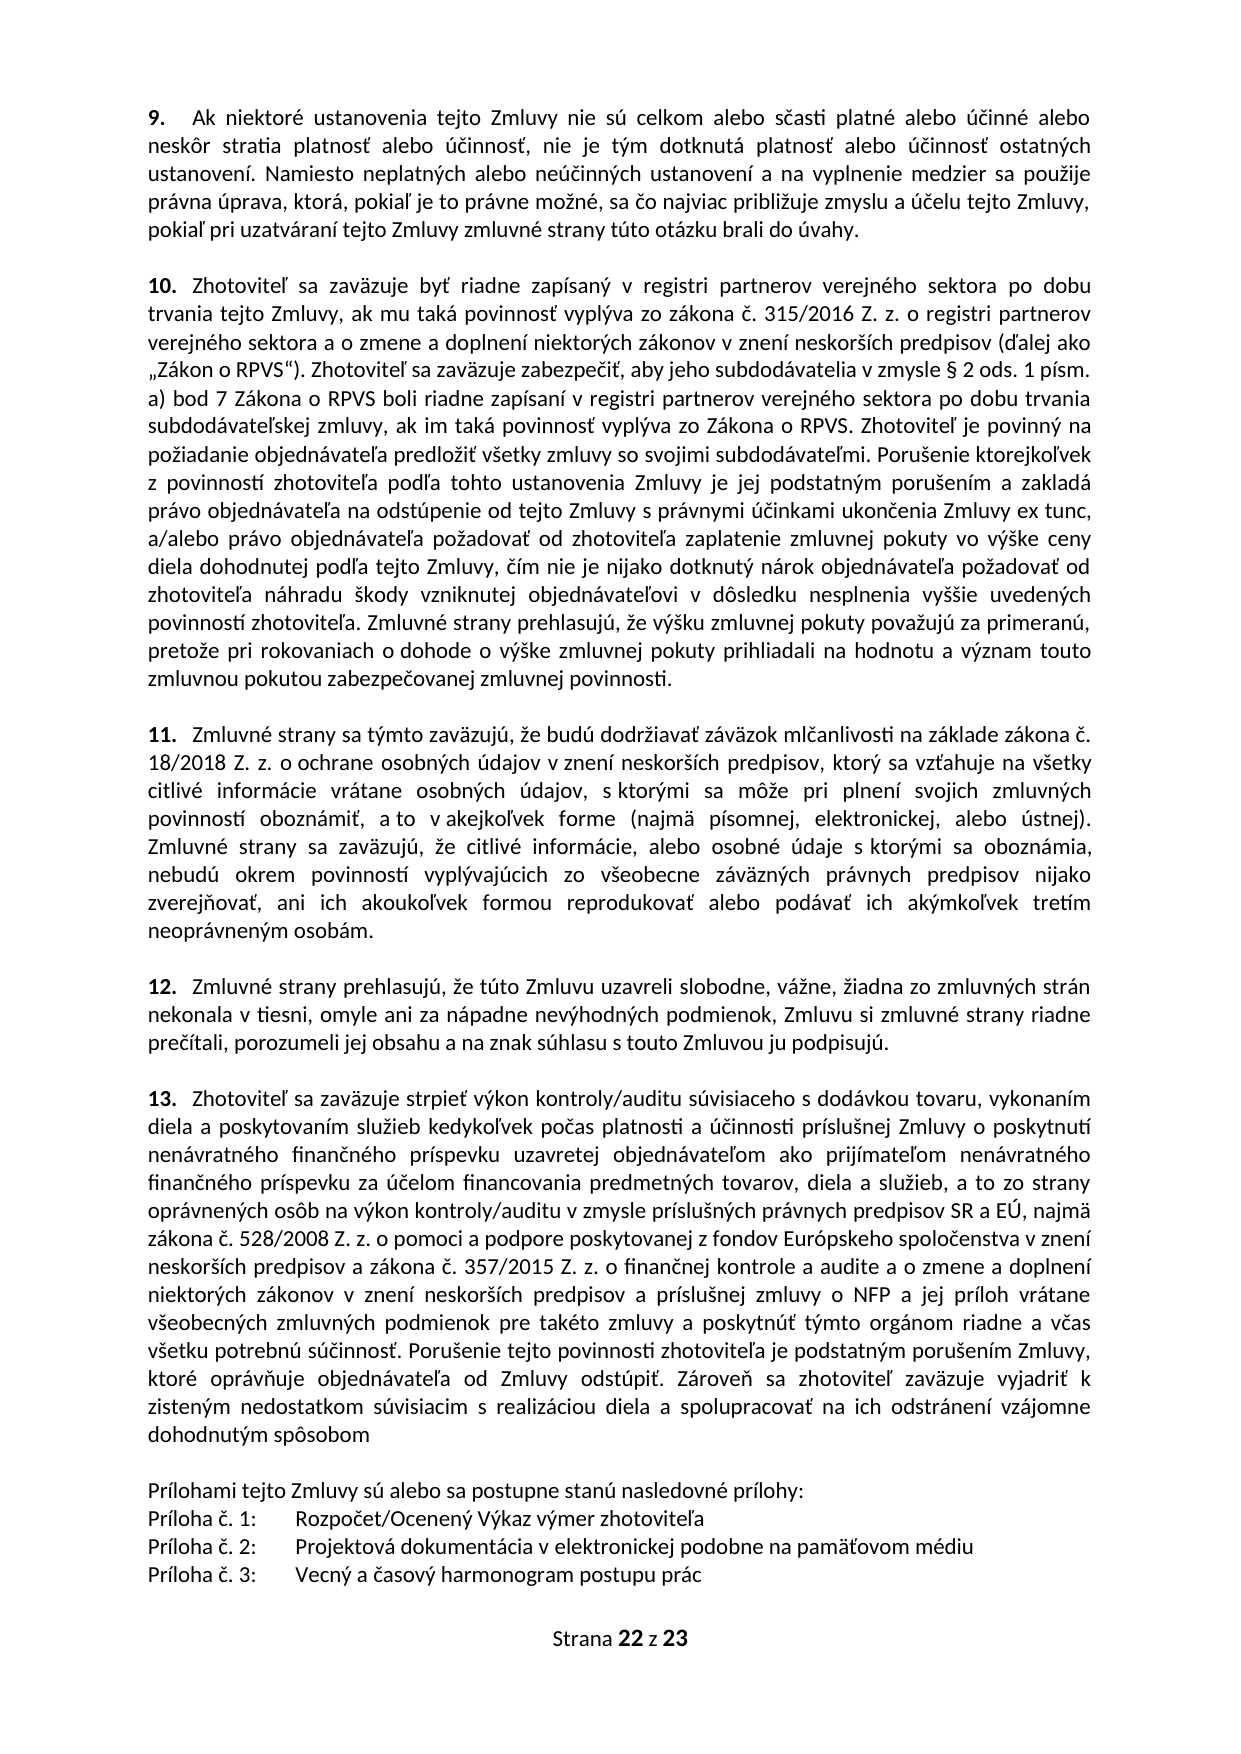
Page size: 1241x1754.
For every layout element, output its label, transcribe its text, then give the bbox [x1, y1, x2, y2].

text Príloha č. 3: Vecný a časový harmonogram postupu prác [148, 1561, 1093, 1588]
list Zmluvné strany prehlasujú, že túto Zmluvu uzavreli slobodne, vážne, žiadna zo zmluvných strán nekonala v tiesni, omyle ani za nápadne nevýhodných podmienok, Zmluvu si zmluvné strany riadne prečítali, porozumeli jej obsahu a na znak súhlasu s touto Zmluvou ju podpisujú. [148, 972, 1093, 1056]
list Zhotoviteľ sa zaväzuje strpieť výkon kontroly/auditu súvisiaceho s dodávkou tovaru, vykonaním diela a poskytovaním služieb kedykoľvek počas platnosti a účinnosti príslušnej Zmluvy o poskytnutí nenávratného finančného príspevku uzavretej objednávateľom ako prijímateľom nenávratného finančného príspevku za účelom financovania predmetných tovarov, diela a služieb, a to zo strany oprávnených osôb na výkon kontroly/auditu v zmysle príslušných právnych predpisov SR a EÚ, najmä zákona č. 528/2008 Z. z. o pomoci a podpore poskytovanej z fondov Európskeho spoločenstva v znení neskorších predpisov a zákona č. 357/2015 Z. z. o finančnej kontrole a audite a o zmene a doplnení niektorých zákonov v znení neskorších predpisov a príslušnej zmluvy o NFP a jej príloh vrátane všeobecných zmluvných podmienok pre takéto zmluvy a poskytnúť týmto orgánom riadne a včas všetku potrebnú súčinnosť. Porušenie tejto povinnosti zhotoviteľa je podstatným porušením Zmluvy, ktoré oprávňuje objednávateľa od Zmluvy odstúpiť. Zároveň sa zhotoviteľ zaväzuje vyjadriť k zisteným nedostatkom súvisiacim s realizáciou diela a spolupracovať na ich odstránení vzájomne dohodnutým spôsobom [148, 1084, 1093, 1448]
list Zhotoviteľ sa zaväzuje byť riadne zapísaný v registri partnerov verejného sektora po dobu trvania tejto Zmluvy, ak mu taká povinnosť vyplýva zo zákona č. 315/2016 Z. z. o registri partnerov verejného sektora a o zmene a doplnení niektorých zákonov v znení neskorších predpisov (ďalej ako „Zákon o RPVS“). Zhotoviteľ sa zaväzuje zabezpečiť, aby jeho subdodávatelia v zmysle § 2 ods. 1 písm. a) bod 7 Zákona o RPVS boli riadne zapísaní v registri partnerov verejného sektora po dobu trvania subdodávateľskej zmluvy, ak im taká povinnosť vyplýva zo Zákona o RPVS. Zhotoviteľ je povinný na požiadanie objednávateľa predložiť všetky zmluvy so svojimi subdodávateľmi. Porušenie ktorejkoľvek z povinností zhotoviteľa podľa tohto ustanovenia Zmluvy je jej podstatným porušením a zakladá právo objednávateľa na odstúpenie od tejto Zmluvy s právnymi účinkami ukončenia Zmluvy ex tunc, a/alebo právo objednávateľa požadovať od zhotoviteľa zaplatenie zmluvnej pokuty vo výške ceny diela dohodnutej podľa tejto Zmluvy, čím nie je nijako dotknutý nárok objednávateľa požadovať od zhotoviteľa náhradu škody vzniknutej objednávateľovi v dôsledku nesplnenia vyššie uvedených povinností zhotoviteľa. Zmluvné strany prehlasujú, že výšku zmluvnej pokuty považujú za primeranú, pretože pri rokovaniach o dohode o výške zmluvnej pokuty prihliadali na hodnotu a význam touto zmluvnou pokutou zabezpečovanej zmluvnej povinnosti. [148, 272, 1093, 692]
text Príloha č. 1: Rozpočet/Ocenený Výkaz výmer zhotoviteľa [148, 1504, 1093, 1532]
text Príloha č. 2: Projektová dokumentácia v elektronickej podobne na pamäťovom médiu [148, 1532, 1093, 1561]
list Zmluvné strany sa týmto zaväzujú, že budú dodržiavať záväzok mlčanlivosti na základe zákona č. 18/2018 Z. z. o ochrane osobných údajov v znení neskorších predpisov, ktorý sa vzťahuje na všetky citlivé informácie vrátane osobných údajov, s ktorými sa môže pri plnení svojich zmluvných povinností oboznámiť, a to v akejkoľvek forme (najmä písomnej, elektronickej, alebo ústnej). Zmluvné strany sa zaväzujú, že citlivé informácie, alebo osobné údaje s ktorými sa oboznámia, nebudú okrem povinností vyplývajúcich zo všeobecne záväzných právnych predpisov nijako zverejňovať, ani ich akoukoľvek formou reprodukovať alebo podávať ich akýmkoľvek tretím neoprávneným osobám. [148, 720, 1093, 944]
text Prílohami tejto Zmluvy sú alebo sa postupne stanú nasledovné prílohy: [148, 1476, 1093, 1504]
list Ak niektoré ustanovenia tejto Zmluvy nie sú celkom alebo sčasti platné alebo účinné alebo neskôr stratia platnosť alebo účinnosť, nie je tým dotknutá platnosť alebo účinnosť ostatných ustanovení. Namiesto neplatných alebo neúčinných ustanovení a na vyplnenie medzier sa použije právna úprava, ktorá, pokiaľ je to právne možné, sa čo najviac približuje zmyslu a účelu tejto Zmluvy, pokiaľ pri uzatváraní tejto Zmluvy zmluvné strany túto otázku brali do úvahy. [148, 103, 1093, 243]
